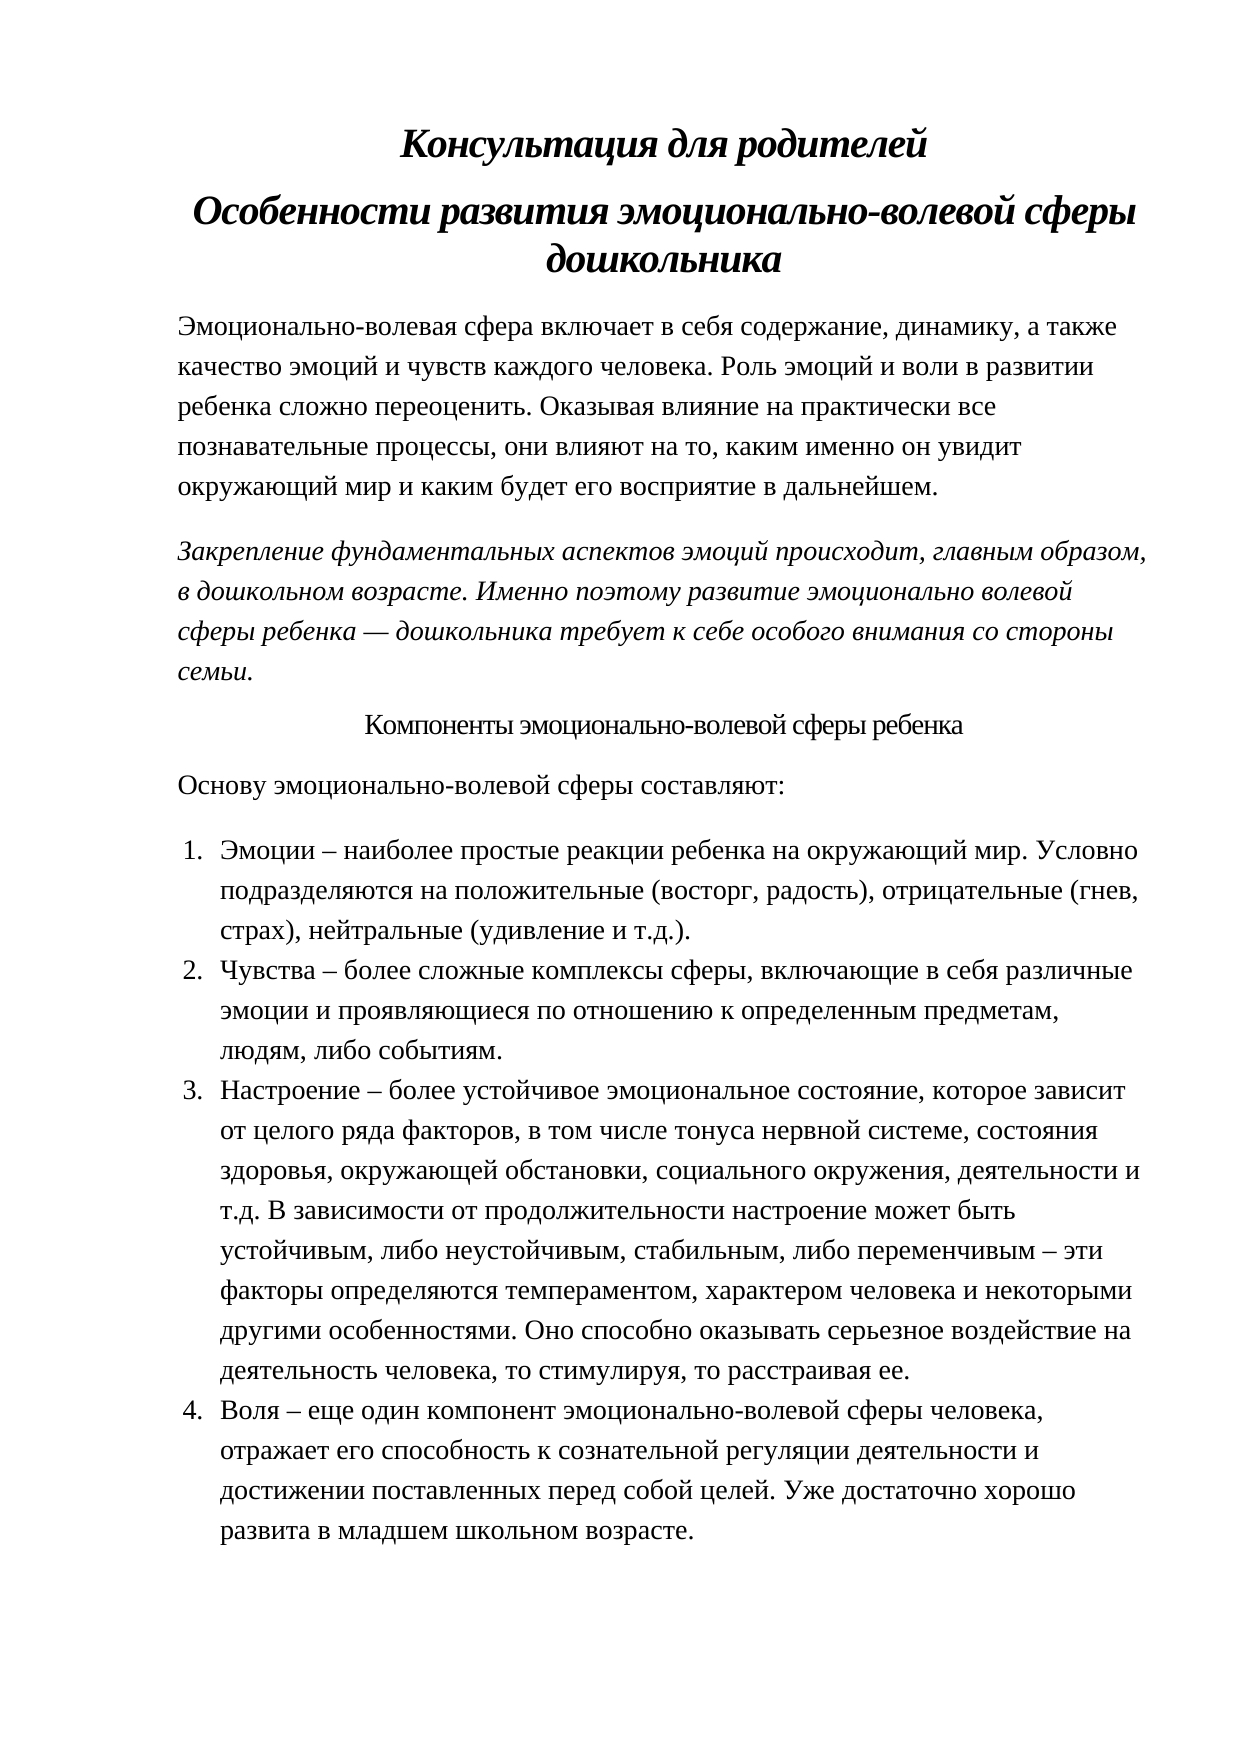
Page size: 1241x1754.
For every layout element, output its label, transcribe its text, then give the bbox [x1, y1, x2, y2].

list Воля – еще один компонент эмоционально-волевой сферы человека, отражает его способность к сознательной регуляции деятельности и достижении поставленных перед собой целей. Уже достаточно хорошо развита в младшем школьном возрасте. [182, 1386, 1152, 1546]
text Основу эмоционально-волевой сферы составляют: [177, 761, 1152, 801]
list Чувства – более сложные комплексы сферы, включающие в себя различные эмоции и проявляющиеся по отношению к определенным предметам, людям, либо событиям. [182, 946, 1152, 1066]
text Эмоционально-волевая сфера включает в себя содержание, динамику, а также качество эмоций и чувств каждого человека. Роль эмоций и воли в развитии ребенка сложно переоценить. Оказывая влияние на практически все познавательные процессы, они влияют на то, каким именно он увидит окружающий мир и каким будет его восприятие в дальнейшем. [177, 301, 1152, 501]
text Консультация для родителей [177, 118, 1152, 166]
list Настроение – более устойчивое эмоциональное состояние, которое зависит от целого ряда факторов, в том числе тонуса нервной системе, состояния здоровья, окружающей обстановки, социального окружения, деятельности и т.д. В зависимости от продолжительности настроение может быть устойчивым, либо неустойчивым, стабильным, либо переменчивым – эти факторы определяются темпераментом, характером человека и некоторыми другими особенностями. Оно способно оказывать серьезное воздействие на деятельность человека, то стимулируя, то расстраивая ее. [182, 1066, 1152, 1386]
text Особенности развития эмоционально-волевой сферы дошкольника [177, 186, 1152, 282]
list Эмоции – наиболее простые реакции ребенка на окружающий мир. Условно подразделяются на положительные (восторг, радость), отрицательные (гнев, страх), нейтральные (удивление и т.д.). [182, 826, 1152, 946]
text Компоненты эмоционально-волевой сферы ребенка [177, 707, 1152, 741]
text Закрепление фундаментальных аспектов эмоций происходит, главным образом, в дошкольном возрасте. Именно поэтому развитие эмоционально волевой сферы ребенка — дошкольника требует к себе особого внимания со стороны семьи. [177, 526, 1152, 686]
